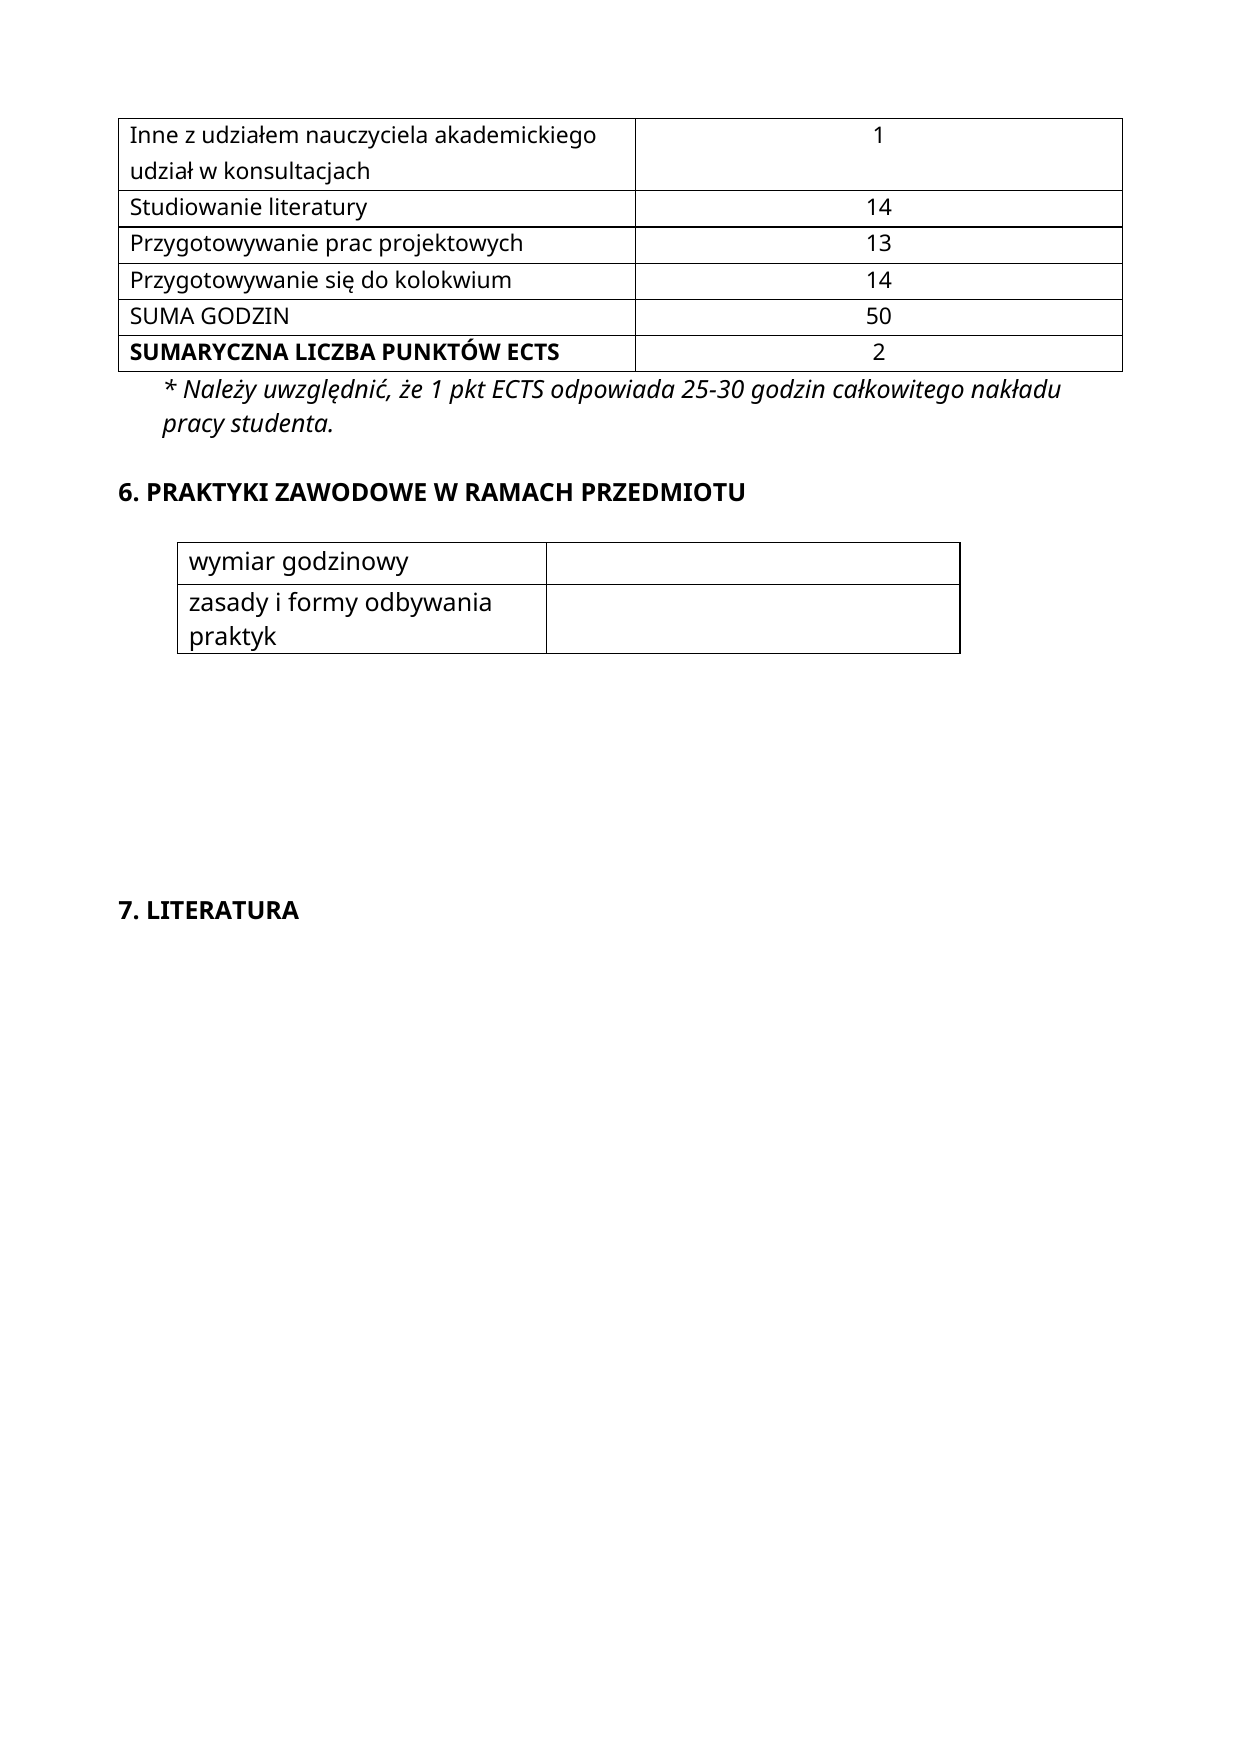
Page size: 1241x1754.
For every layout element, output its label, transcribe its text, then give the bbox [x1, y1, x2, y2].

table_cell 13 [636, 228, 1122, 262]
table_cell 50 [636, 300, 1122, 335]
text 6. PRAKTYKI ZAWODOWE W RAMACH PRZEDMIOTU [118, 474, 1122, 508]
table_cell 14 [636, 191, 1122, 226]
table_cell zasady i formy odbywania praktyk [178, 585, 546, 653]
table_cell 1 [636, 119, 1122, 190]
table_cell 2 [636, 336, 1122, 371]
table_cell Inne z udziałem nauczyciela akademickiego udział w konsultacjach [119, 119, 635, 190]
table_header wymiar godzinowy [178, 543, 546, 584]
table_cell SUMA GODZIN [119, 300, 635, 335]
text * Należy uwzględnić, że 1 pkt ECTS odpowiada 25-30 godzin całkowitego nakładu pracy studenta. [162, 372, 1122, 440]
table_header [547, 543, 959, 584]
table_cell [547, 585, 959, 653]
table_cell 14 [636, 264, 1122, 299]
table_cell Przygotowywanie prac projektowych [119, 228, 635, 262]
table_cell Przygotowywanie się do kolokwium [119, 264, 635, 299]
table_cell SUMARYCZNA LICZBA PUNKTÓW ECTS [119, 336, 635, 371]
text 7. LITERATURA [118, 892, 1122, 926]
table_cell Studiowanie literatury [119, 191, 635, 226]
